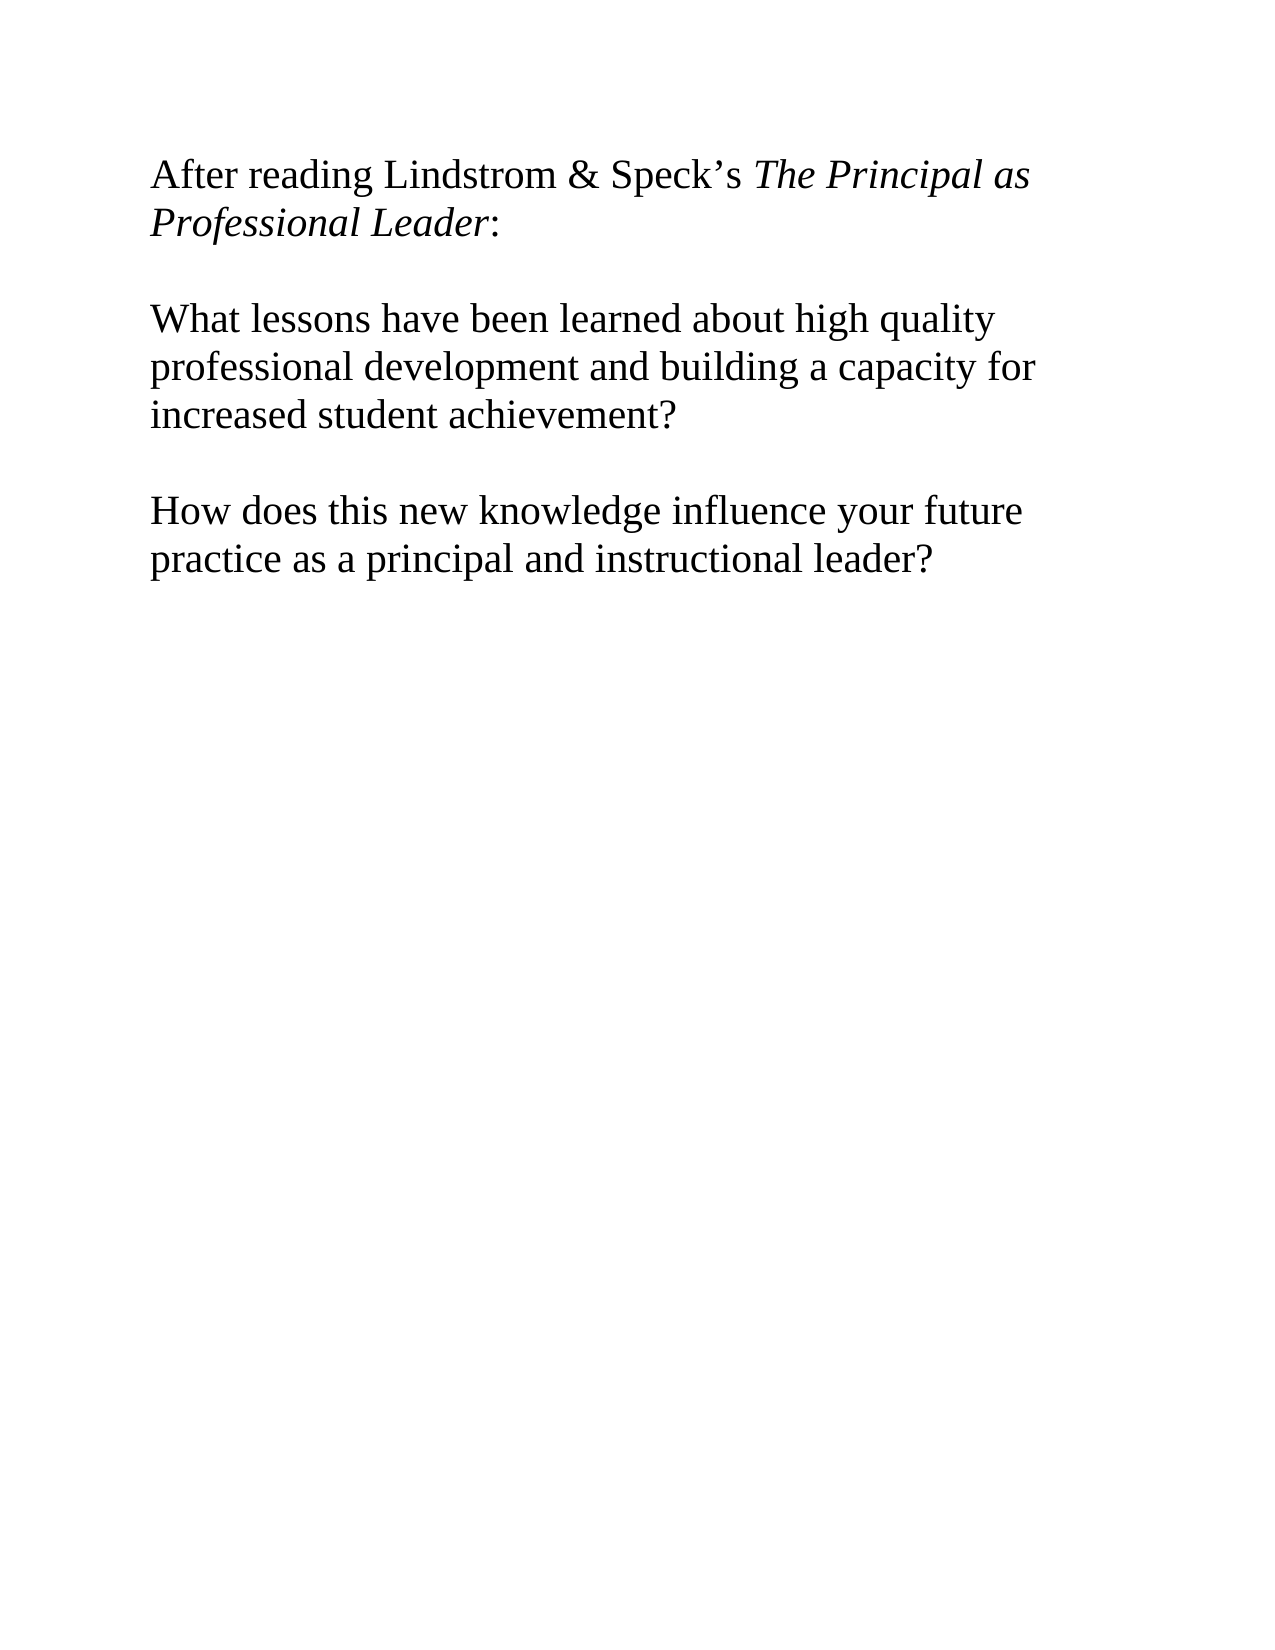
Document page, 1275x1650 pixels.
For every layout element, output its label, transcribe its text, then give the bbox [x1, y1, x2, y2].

text How does this new knowledge influence your future practice as a principal and instructional leader? [150, 485, 1125, 581]
text After reading Lindstrom & Speck’s The Principal as Professional Leader: [150, 150, 1125, 246]
text What lessons have been learned about high quality professional development and building a capacity for increased student achievement? [150, 294, 1125, 437]
